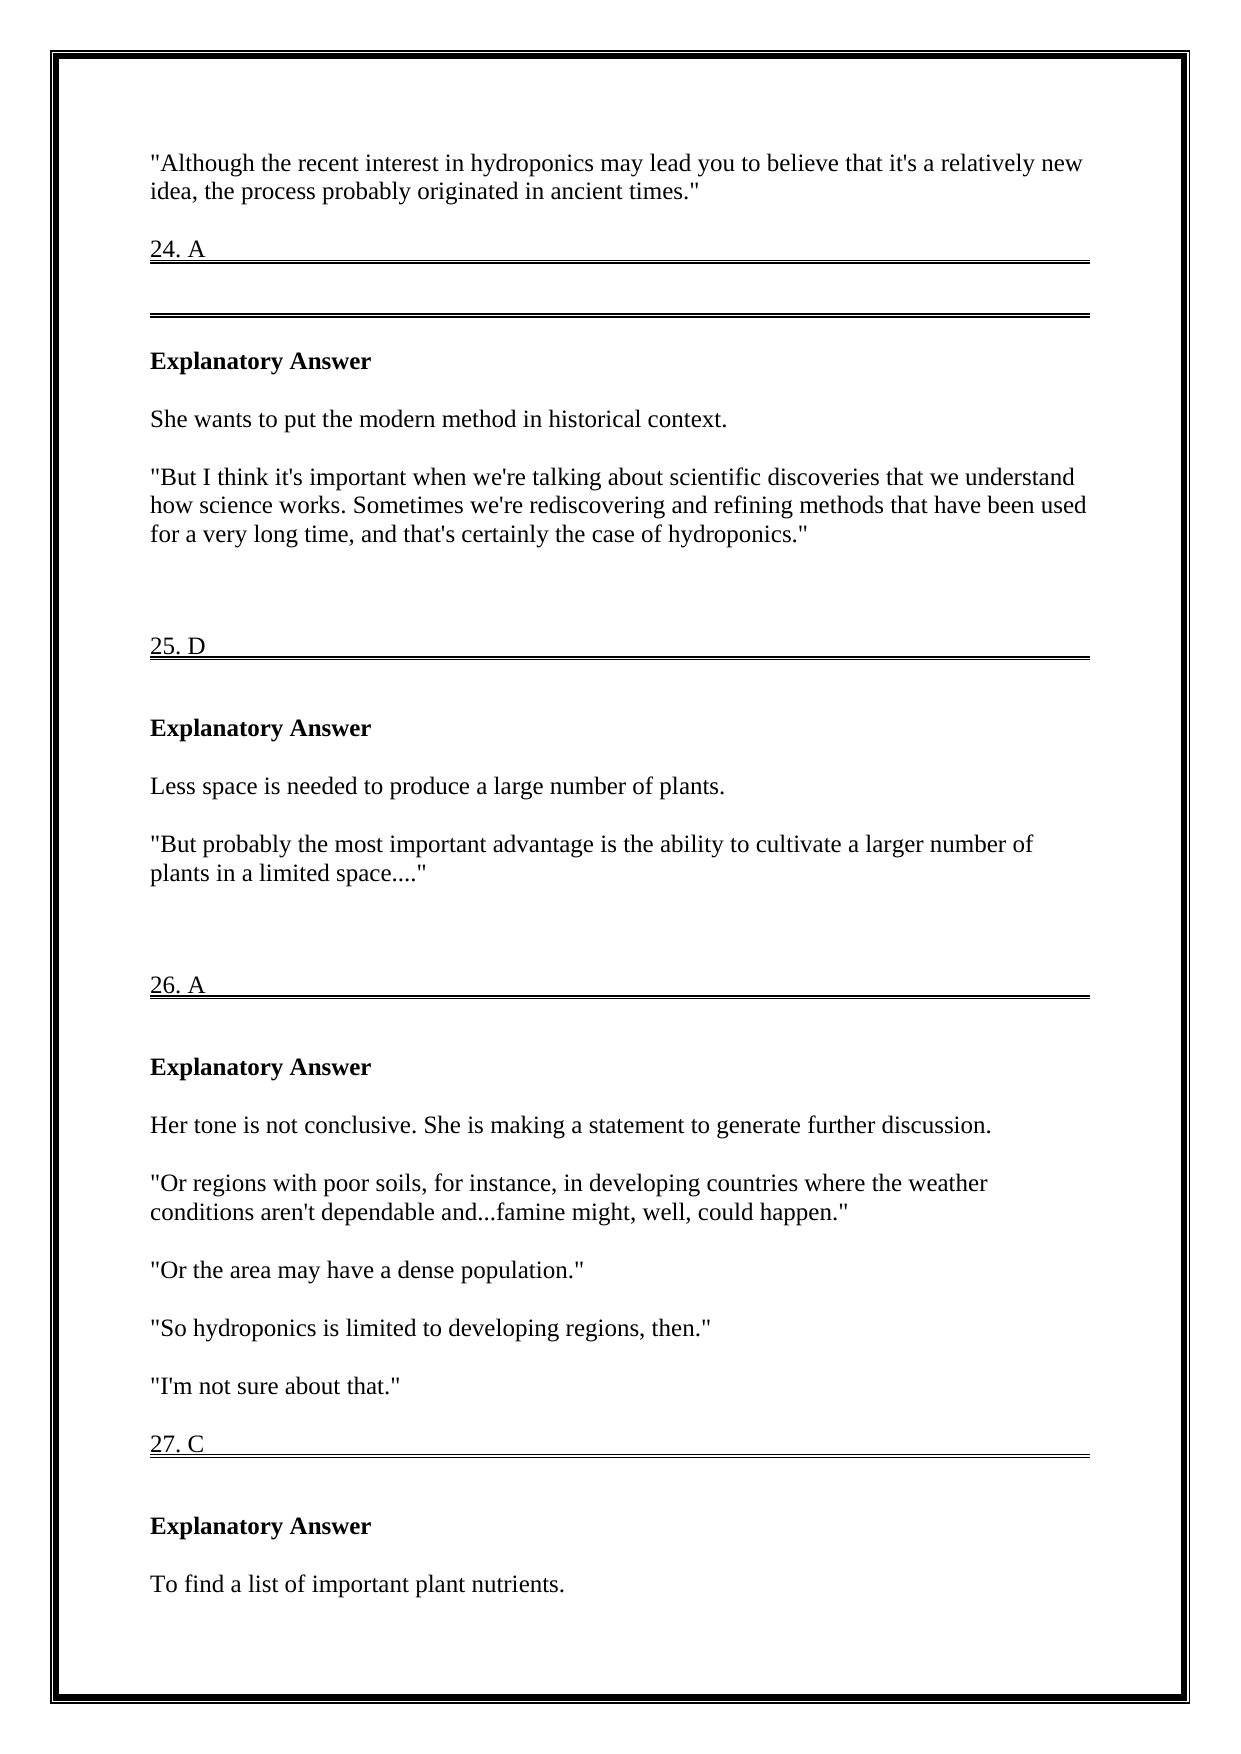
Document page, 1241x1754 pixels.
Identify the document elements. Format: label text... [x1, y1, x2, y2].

text "I'm not sure about that." [150, 1371, 1090, 1399]
text She wants to put the modern method in historical context. [150, 404, 1090, 432]
text 26. A [150, 970, 1090, 995]
text "So hydroponics is limited to developing regions, then." [150, 1313, 1090, 1342]
text "Or the area may have a dense population." [150, 1255, 1090, 1284]
text Less space is needed to produce a large number of plants. [150, 771, 1090, 800]
text "But probably the most important advantage is the ability to cultivate a larger number of plants in a limited space...." [150, 829, 1090, 887]
text 25. D [150, 631, 1090, 656]
text Explanatory Answer [150, 713, 1090, 742]
text To find a list of important plant nutrients. [150, 1569, 1090, 1598]
text 24. A [150, 234, 1090, 260]
text 27. C [150, 1429, 1090, 1454]
text Her tone is not conclusive. She is making a statement to generate further discussion. [150, 1110, 1090, 1139]
text Explanatory Answer [150, 346, 1090, 374]
text "But I think it's important when we're talking about scientific discoveries that we understand how science works. Sometimes we're rediscovering and refining methods that have been used for a very long time, and that's certainly the case of hydroponics." [150, 462, 1090, 548]
text "Or regions with poor soils, for instance, in developing countries where the weather conditions aren't dependable and...famine might, well, could happen." [150, 1168, 1090, 1226]
text Explanatory Answer [150, 1511, 1090, 1540]
text "Although the recent interest in hydroponics may lead you to believe that it's a relatively new idea, the process probably originated in ancient times." [150, 148, 1090, 205]
text Explanatory Answer [150, 1052, 1090, 1081]
